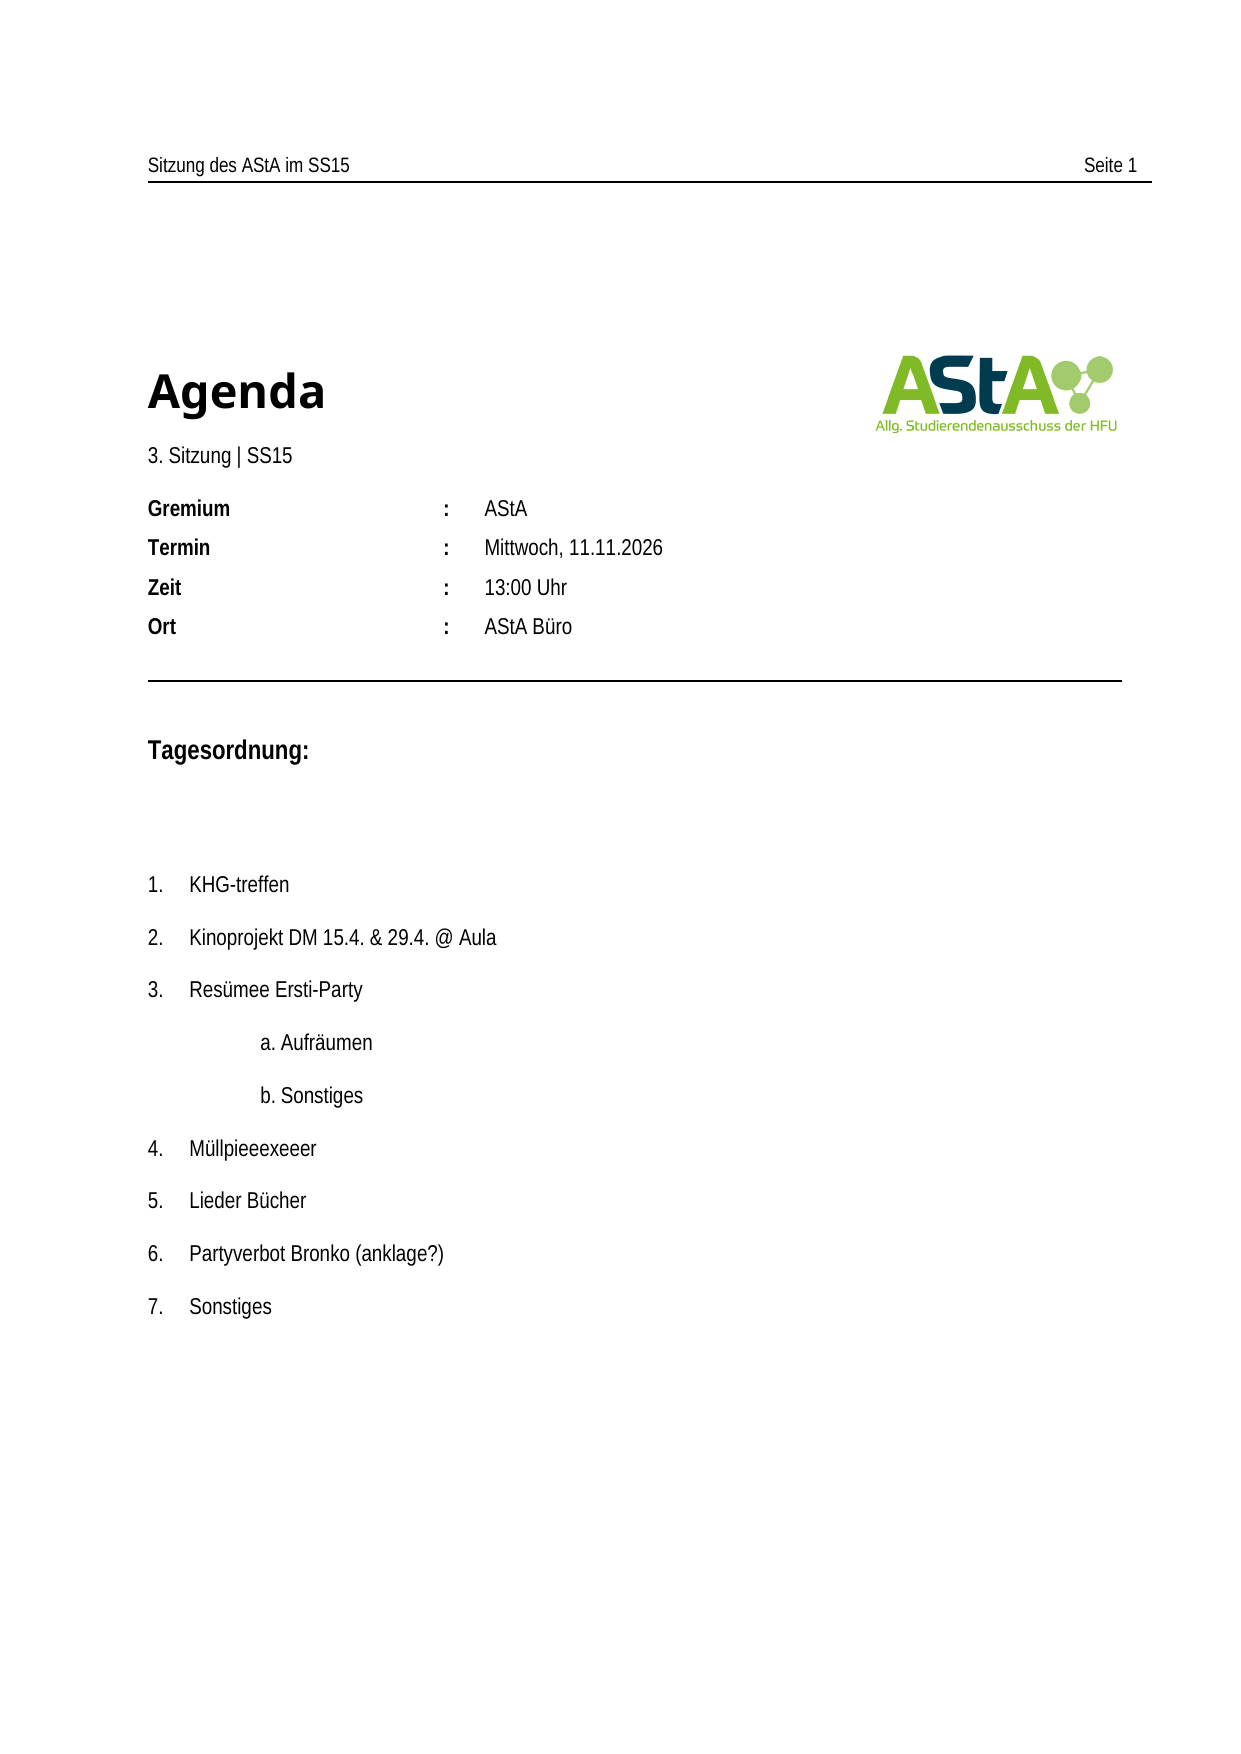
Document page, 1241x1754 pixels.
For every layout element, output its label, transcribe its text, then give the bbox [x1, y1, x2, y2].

list Kinoprojekt DM 15.4. & 29.4. @ Aula [148, 924, 1122, 950]
text Agenda [148, 359, 870, 423]
text 3. Sitzung | SS15 [148, 442, 870, 468]
list Resümee Ersti-Party [148, 976, 1122, 1003]
text Gremium : AStA [148, 494, 870, 521]
picture [870, 272, 1123, 525]
text Termin : Mittwoch, 01.04.2015 [148, 534, 1122, 560]
list Sonstiges [148, 1293, 1122, 1319]
text Ort : AStA Büro [148, 613, 1122, 639]
text Tagesordnung: [148, 734, 1122, 766]
list KHG-treffen [148, 871, 1122, 897]
list Müllpieeexeeer [148, 1134, 1122, 1161]
list Aufräumen [260, 1029, 1122, 1055]
list Sonstiges [260, 1082, 1122, 1108]
list Lieder Bücher [148, 1187, 1122, 1213]
text Zeit : 13:00 Uhr [148, 573, 1122, 600]
list Partyverbot Bronko (anklage?) [148, 1240, 1122, 1266]
